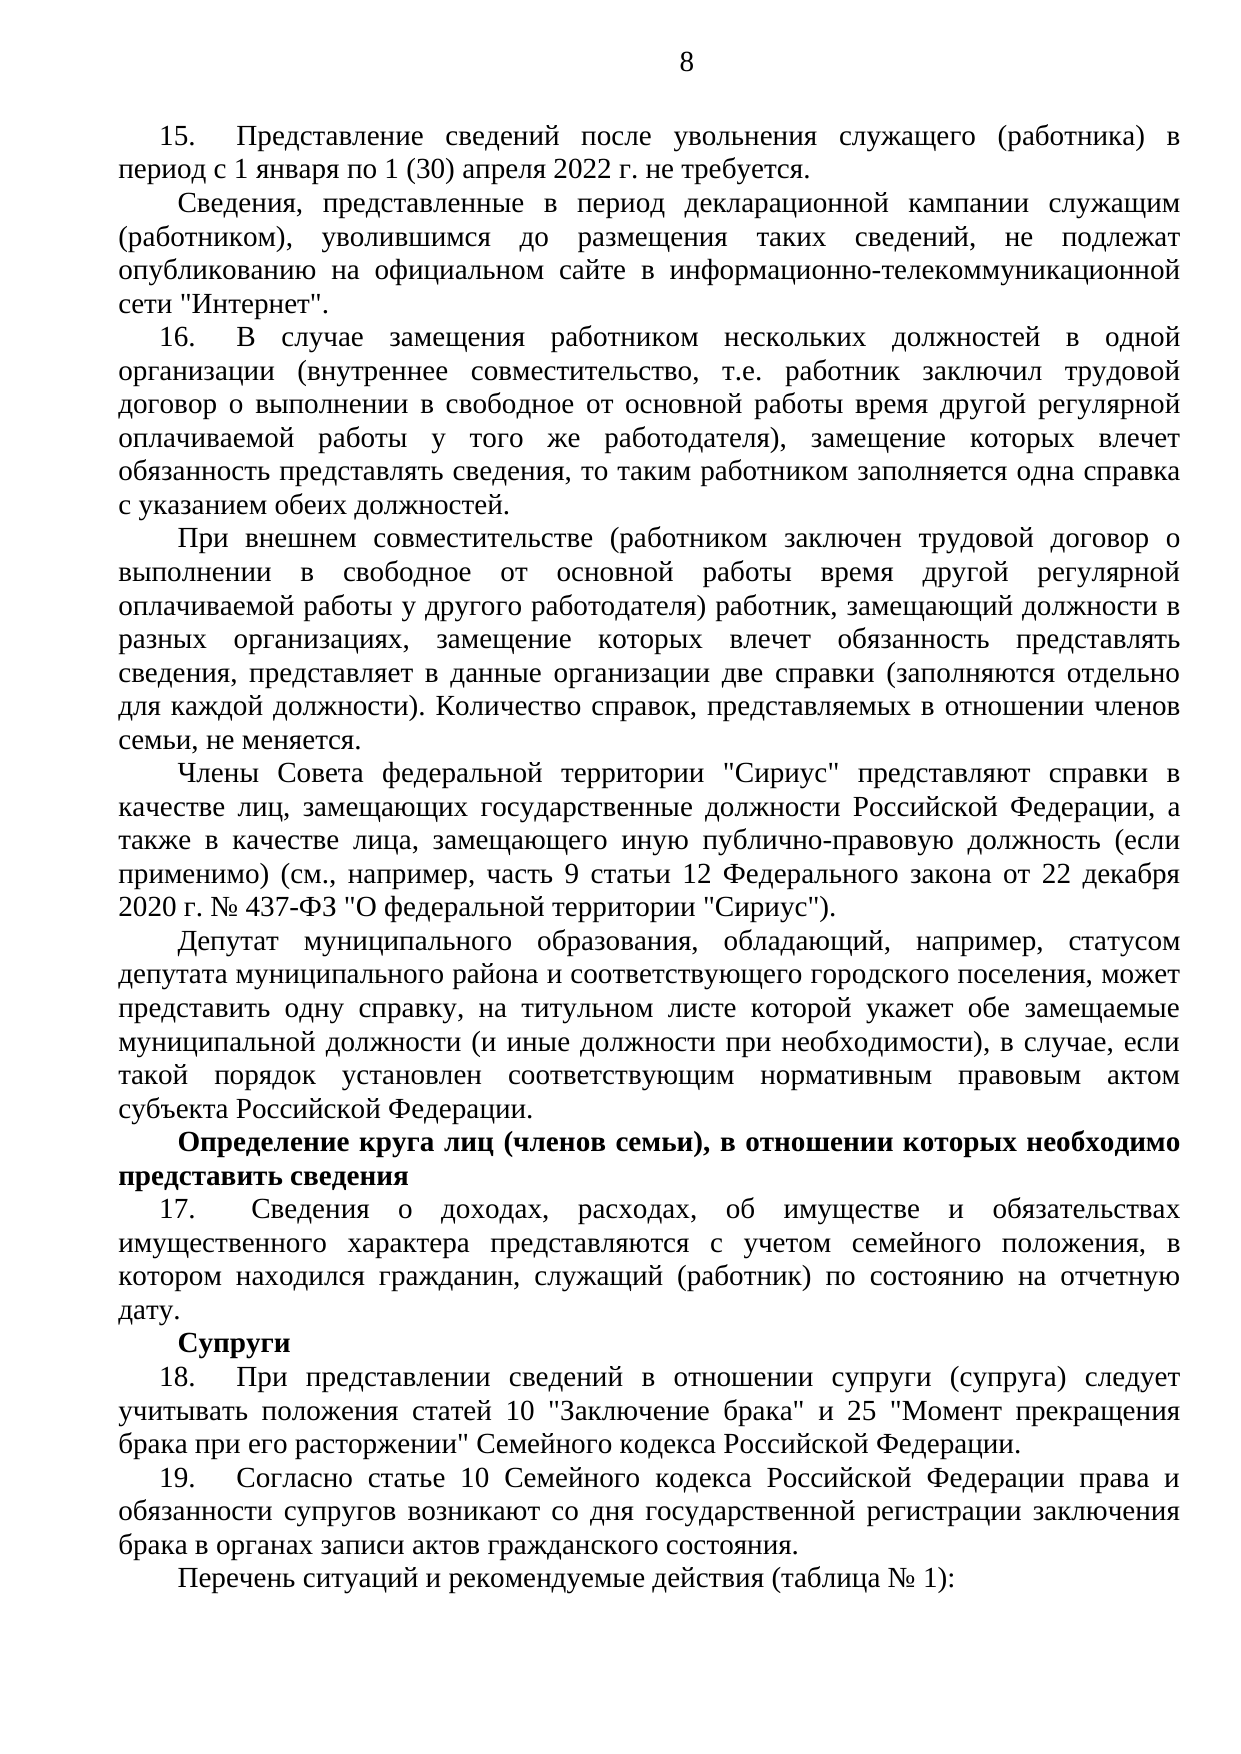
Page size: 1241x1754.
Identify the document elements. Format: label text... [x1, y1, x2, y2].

list Согласно статье 10 Семейного кодекса Российской Федерации права и обязанности супругов возникают со дня государственной регистрации заключения брака в органах записи актов гражданского состояния. [118, 1460, 1181, 1560]
text Определение круга лиц (членов семьи), в отношении которых необходимо представить сведения [118, 1124, 1181, 1191]
list В случае замещения работником нескольких должностей в одной организации (внутреннее совместительство, т.е. работник заключил трудовой договор о выполнении в свободное от основной работы время другой регулярной оплачиваемой работы у того же работодателя), замещение которых влечет обязанность представлять сведения, то таким работником заполняется одна справка с указанием обеих должностей. [118, 319, 1181, 521]
text Члены Совета федеральной территории "Сириус" представляют справки в качестве лиц, замещающих государственные должности Российской Федерации, а также в качестве лица, замещающего иную публично-правовую должность (если применимо) (см., например, часть 9 статьи 12 Федерального закона от 22 декабря 2020 г. № 437-ФЗ "О федеральной территории "Сириус"). [118, 755, 1181, 923]
list Представление сведений после увольнения служащего (работника) в период с 1 января по 1 (30) апреля 2022 г. не требуется. [118, 118, 1181, 185]
text Депутат муниципального образования, обладающий, например, статусом депутата муниципального района и соответствующего городского поселения, может представить одну справку, на титульном листе которой укажет обе замещаемые муниципальной должности (и иные должности при необходимости), в случае, если такой порядок установлен соответствующим нормативным правовым актом субъекта Российской Федерации. [118, 923, 1181, 1124]
text При внешнем совместительстве (работником заключен трудовой договор о выполнении в свободное от основной работы время другой регулярной оплачиваемой работы у другого работодателя) работник, замещающий должности в разных организациях, замещение которых влечет обязанность представлять сведения, представляет в данные организации две справки (заполняются отдельно для каждой должности). Количество справок, представляемых в отношении членов семьи, не меняется. [118, 521, 1181, 755]
list Сведения, представленные в период декларационной кампании служащим (работником), уволившимся до размещения таких сведений, не подлежат опубликованию на официальном сайте в информационно-телекоммуникационной сети "Интернет". [118, 185, 1181, 319]
text Перечень ситуаций и рекомендуемые действия (таблица № 1): [118, 1560, 1181, 1594]
list При представлении сведений в отношении супруги (супруга) следует учитывать положения статей 10 "Заключение брака" и 25 "Момент прекращения брака при его расторжении" Семейного кодекса Российской Федерации. [118, 1359, 1181, 1460]
list Сведения о доходах, расходах, об имуществе и обязательствах имущественного характера представляются с учетом семейного положения, в котором находился гражданин, служащий (работник) по состоянию на отчетную дату. [118, 1191, 1181, 1326]
text Супруги [118, 1326, 1181, 1359]
